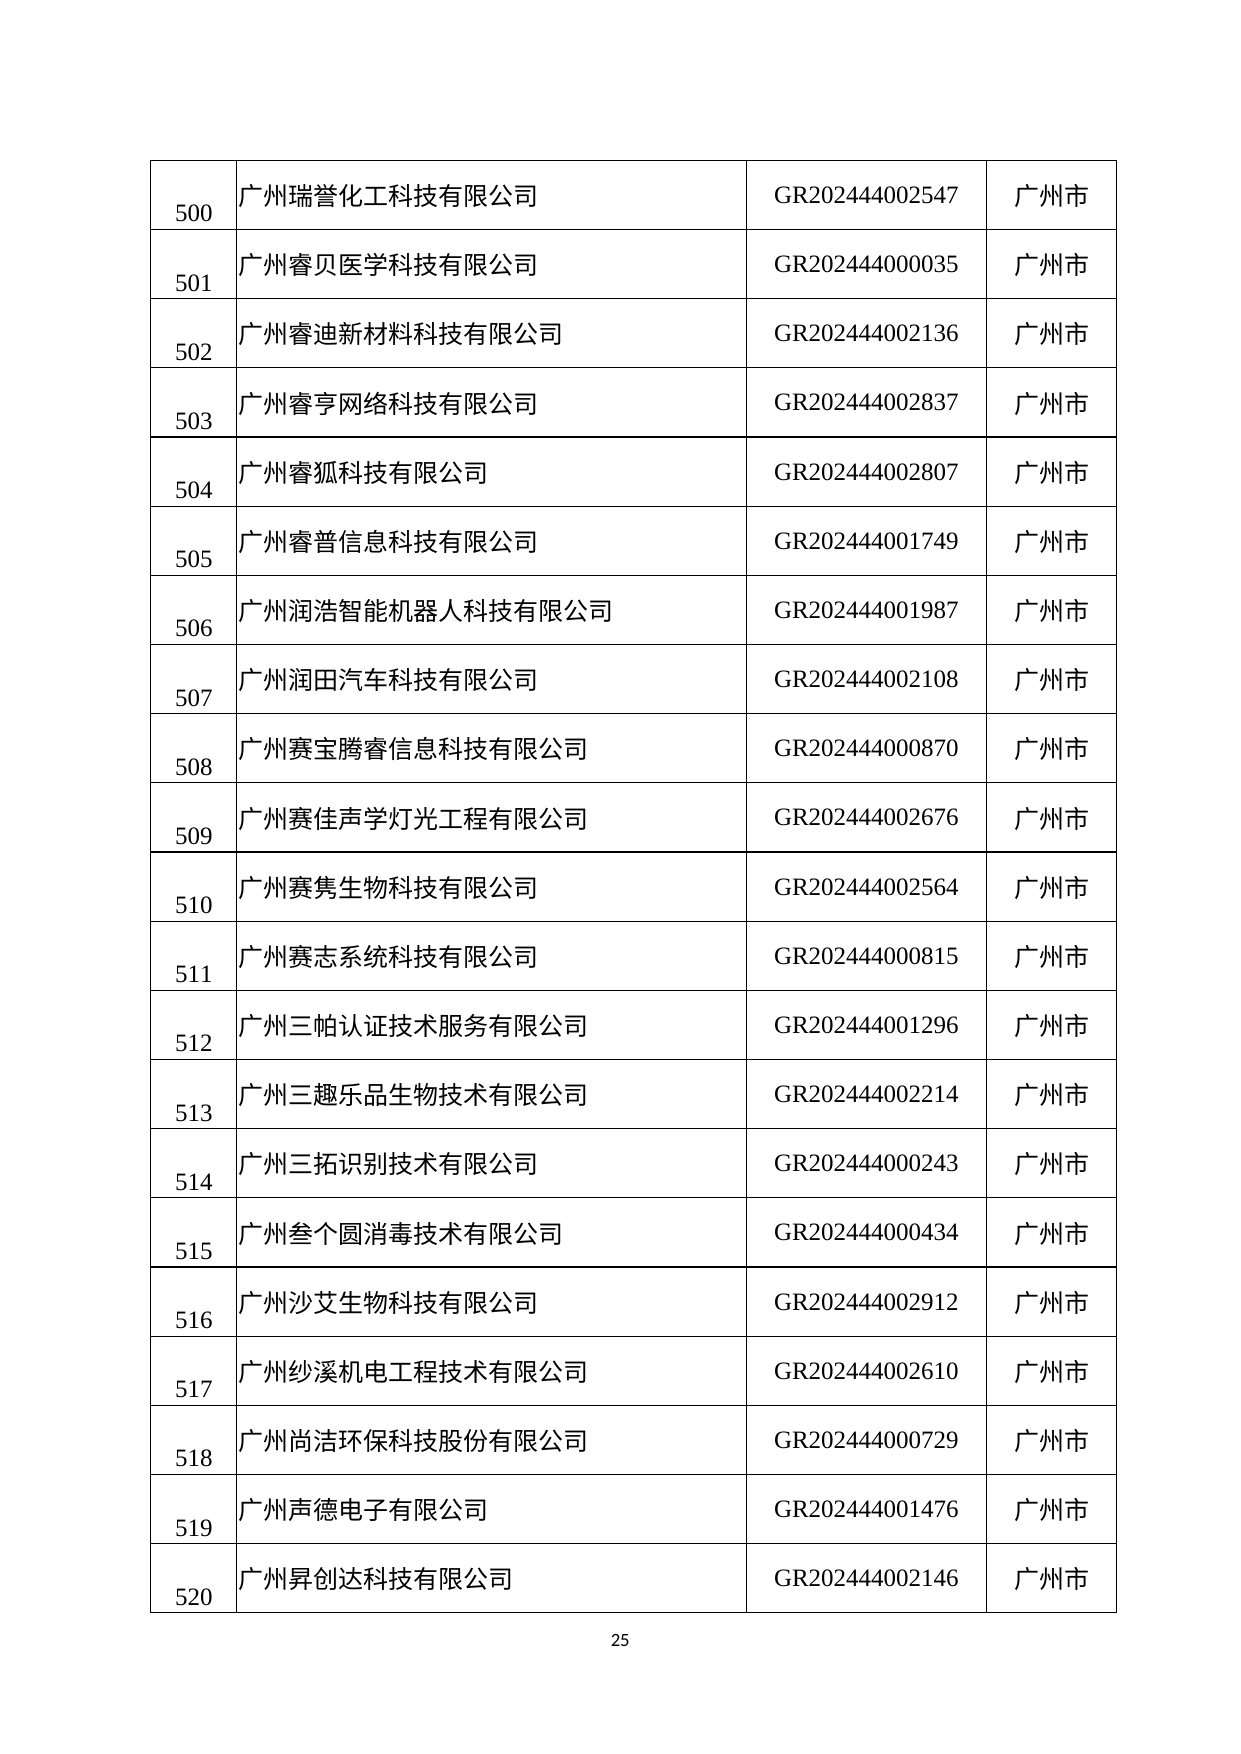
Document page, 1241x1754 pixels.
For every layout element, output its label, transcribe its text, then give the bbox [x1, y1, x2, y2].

table_cell GR202444000243 [747, 1129, 986, 1197]
table_cell 广州市 [987, 230, 1116, 298]
table_cell 517 [151, 1337, 236, 1405]
table_cell GR202444002136 [747, 299, 986, 367]
table_cell 507 [151, 645, 236, 713]
table_cell 506 [151, 576, 236, 644]
table_cell 广州市 [987, 299, 1116, 367]
table_cell 广州市 [987, 1406, 1116, 1474]
table_cell 500 [151, 161, 236, 229]
table_cell GR202444000035 [747, 230, 986, 298]
table_cell 514 [151, 1129, 236, 1197]
table_cell 广州市 [987, 714, 1116, 782]
table_cell GR202444002807 [747, 438, 986, 506]
table_cell 广州睿狐科技有限公司 [237, 438, 746, 506]
table_cell GR202444000729 [747, 1406, 986, 1474]
table_cell 广州赛佳声学灯光工程有限公司 [237, 783, 746, 851]
table_cell 511 [151, 922, 236, 990]
table_cell 广州沙艾生物科技有限公司 [237, 1268, 746, 1336]
table_cell 广州赛宝腾睿信息科技有限公司 [237, 714, 746, 782]
table_cell 广州市 [987, 1060, 1116, 1128]
table_cell 513 [151, 1060, 236, 1128]
table_cell 516 [151, 1268, 236, 1336]
table_cell 广州叁个圆消毒技术有限公司 [237, 1198, 746, 1266]
table_cell 广州市 [987, 1544, 1116, 1612]
table_cell 518 [151, 1406, 236, 1474]
table_cell 广州市 [987, 1268, 1116, 1336]
table_cell 广州赛隽生物科技有限公司 [237, 853, 746, 921]
table_cell 502 [151, 299, 236, 367]
table_cell 广州睿亨网络科技有限公司 [237, 368, 746, 436]
table_cell 广州市 [987, 922, 1116, 990]
table_cell 广州声德电子有限公司 [237, 1475, 746, 1543]
table_cell 503 [151, 368, 236, 436]
table_cell GR202444001987 [747, 576, 986, 644]
table_cell 广州市 [987, 161, 1116, 229]
table_cell 广州市 [987, 991, 1116, 1059]
table_cell GR202444002837 [747, 368, 986, 436]
table_cell 广州昇创达科技有限公司 [237, 1544, 746, 1612]
table_cell 广州市 [987, 1129, 1116, 1197]
table_cell 501 [151, 230, 236, 298]
table_cell 广州赛志系统科技有限公司 [237, 922, 746, 990]
table_cell GR202444002912 [747, 1268, 986, 1336]
table_cell 504 [151, 438, 236, 506]
table_cell 512 [151, 991, 236, 1059]
table_cell 广州睿普信息科技有限公司 [237, 507, 746, 575]
table_cell GR202444001296 [747, 991, 986, 1059]
table_cell 广州市 [987, 853, 1116, 921]
table_cell 510 [151, 853, 236, 921]
table_cell GR202444002547 [747, 161, 986, 229]
table_cell GR202444000815 [747, 922, 986, 990]
table_cell GR202444002214 [747, 1060, 986, 1128]
table_cell 广州市 [987, 645, 1116, 713]
table_cell 508 [151, 714, 236, 782]
table_cell 520 [151, 1544, 236, 1612]
table_cell 广州纱溪机电工程技术有限公司 [237, 1337, 746, 1405]
table_cell GR202444002610 [747, 1337, 986, 1405]
table_cell 505 [151, 507, 236, 575]
table_cell 509 [151, 783, 236, 851]
table_cell GR202444002564 [747, 853, 986, 921]
table_cell GR202444001749 [747, 507, 986, 575]
table_cell 广州润田汽车科技有限公司 [237, 645, 746, 713]
table_cell 广州三帕认证技术服务有限公司 [237, 991, 746, 1059]
table_cell GR202444000870 [747, 714, 986, 782]
table_cell 515 [151, 1198, 236, 1266]
table_cell 广州市 [987, 1198, 1116, 1266]
table_cell 广州尚洁环保科技股份有限公司 [237, 1406, 746, 1474]
table_cell 广州市 [987, 438, 1116, 506]
table_cell 广州三拓识别技术有限公司 [237, 1129, 746, 1197]
table_cell GR202444002146 [747, 1544, 986, 1612]
table_cell 广州市 [987, 783, 1116, 851]
table_cell 广州市 [987, 1475, 1116, 1543]
table_cell 广州睿迪新材料科技有限公司 [237, 299, 746, 367]
table_cell GR202444001476 [747, 1475, 986, 1543]
table_cell 广州市 [987, 1337, 1116, 1405]
table_cell 广州睿贝医学科技有限公司 [237, 230, 746, 298]
table_cell 广州市 [987, 576, 1116, 644]
table_cell 广州市 [987, 507, 1116, 575]
table_cell GR202444002108 [747, 645, 986, 713]
table_cell GR202444000434 [747, 1198, 986, 1266]
table_cell 广州三趣乐品生物技术有限公司 [237, 1060, 746, 1128]
table_cell 广州瑞誉化工科技有限公司 [237, 161, 746, 229]
table_cell 广州润浩智能机器人科技有限公司 [237, 576, 746, 644]
table_cell GR202444002676 [747, 783, 986, 851]
table_cell 519 [151, 1475, 236, 1543]
table_cell 广州市 [987, 368, 1116, 436]
